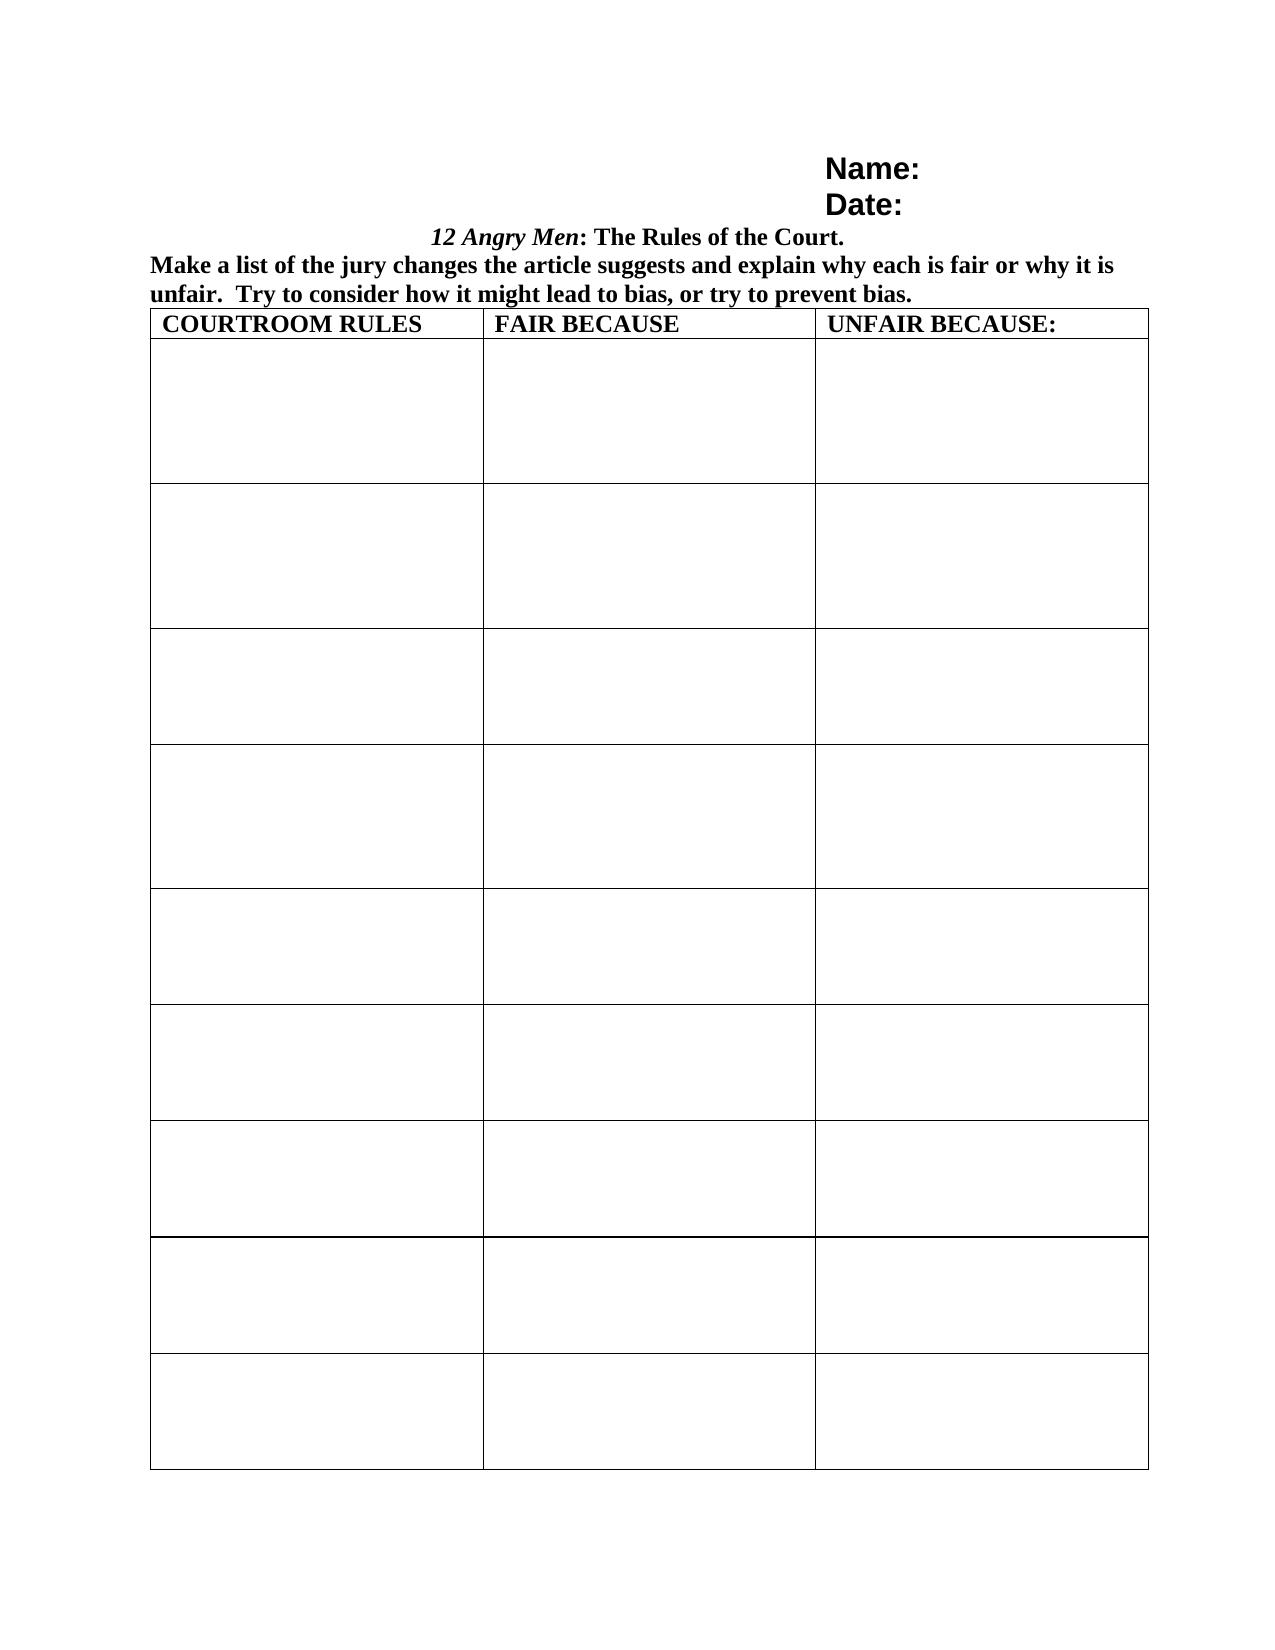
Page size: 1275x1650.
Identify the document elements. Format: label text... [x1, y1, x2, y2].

text 12 Angry Men: The Rules of the Court. [150, 222, 1125, 251]
table_cell [484, 1005, 815, 1120]
table_cell [816, 1005, 1148, 1120]
table_cell [484, 1354, 815, 1468]
table_cell [151, 484, 483, 627]
table_header COURTROOM RULES [151, 309, 483, 338]
text Name: [750, 150, 1125, 186]
table_cell [484, 889, 815, 1004]
table_cell [484, 745, 815, 888]
table_cell [816, 1354, 1148, 1468]
table_cell [484, 484, 815, 627]
table_cell [816, 745, 1148, 888]
text Date: [825, 186, 1125, 222]
table_cell [816, 1238, 1148, 1352]
table_cell [151, 1121, 483, 1236]
table_header UNFAIR BECAUSE: [816, 309, 1148, 338]
table_cell [151, 1005, 483, 1120]
table_cell [816, 889, 1148, 1004]
table_cell [151, 889, 483, 1004]
table_cell [484, 339, 815, 483]
table_cell [816, 1121, 1148, 1236]
table_cell [484, 629, 815, 743]
table_cell [816, 629, 1148, 743]
table_cell [816, 339, 1148, 483]
table_cell [151, 1238, 483, 1352]
table_cell [151, 745, 483, 888]
table_cell [484, 1238, 815, 1352]
table_cell [151, 629, 483, 743]
table_cell [151, 339, 483, 483]
text Make a list of the jury changes the article suggests and explain why each is fair or why it is unfair. Try to consider how it might lead to bias, or try to prevent bias. [150, 251, 1125, 308]
table_cell [151, 1354, 483, 1468]
table_cell [484, 1121, 815, 1236]
table_header FAIR BECAUSE [484, 309, 815, 338]
table_cell [816, 484, 1148, 627]
